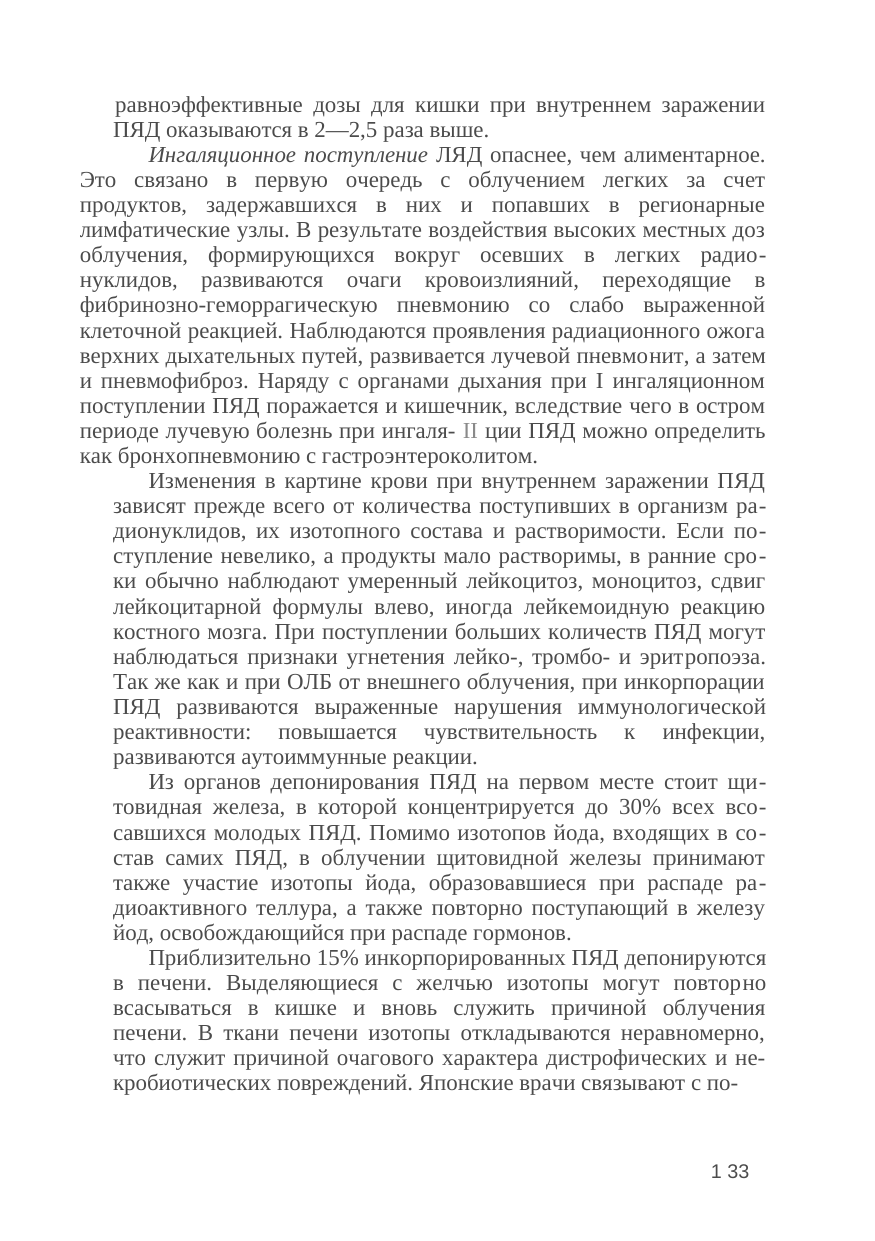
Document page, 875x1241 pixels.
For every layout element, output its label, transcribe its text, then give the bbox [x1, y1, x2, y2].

text Ингаляционное поступление ЛЯД опаснее, чем алиментарное. Это связано в первую очередь с облучением легких за счет продуктов, задержавшихся в них и попавших в регионарные лимфатические узлы. В результате воздействия высоких местных доз облучения, формирующихся вокруг осевших в легких радионуклидов, развиваются очаги кровоизлияний, переходящие в фибринозно-геморрагическую пневмонию со слабо выраженной клеточной реакцией. Наблюдаются проявления радиационного ожога верхних дыхательных путей, развивается лучевой пневмонит, а затем и пневмофиброз. Наряду с органами дыхания при I ингаляционном поступлении ПЯД поражается и кишечник, вследствие чего в остром периоде лучевую болезнь при ингаля- II ции ПЯД можно определить как бронхопневмонию с гастроэнтероколитом. [79, 142, 766, 468]
text Из органов депонирования ПЯД на первом месте стоит щитовидная железа, в которой концентрируется до 30% всех всосавшихся молодых ПЯД. Помимо изотопов йода, входящих в состав самих ПЯД, в облучении щитовидной железы принимают также участие изотопы йода, образовавшиеся при распаде радиоактивного теллура, а также повторно поступающий в железу йод, освобождающийся при распаде гормонов. [113, 770, 766, 945]
text Изменения в картине крови при внутреннем заражении ПЯД зависят прежде всего от количества поступивших в организм радионуклидов, их изотопного состава и растворимости. Если поступление невелико, а продукты мало растворимы, в ранние сроки обычно наблюдают умеренный лейкоцитоз, моноцитоз, сдвиг лейкоцитарной формулы влево, иногда лейкемоидную реакцию костного мозга. При поступлении больших количеств ПЯД могут наблюдаться признаки угнетения лейко-, тромбо- и эритропоэза. Так же как и при ОЛБ от внешнего облучения, при инкорпорации ПЯД развиваются выраженные нарушения иммунологической реактивности: повышается чувствительность к инфекции, развиваются аутоиммунные реакции. [113, 468, 766, 770]
text равноэффективные дозы для кишки при внутреннем заражении ПЯД оказываются в 2—2,5 раза выше. [113, 92, 766, 142]
text Приблизительно 15% инкорпорированных ПЯД депонируются в печени. Выделяющиеся с желчью изотопы могут повторно всасываться в кишке и вновь служить причиной облучения печени. В ткани печени изотопы откладываются неравномерно, что служит причиной очагового характера дистрофических и не- кробиотических повреждений. Японские врачи связывают с по- [113, 945, 766, 1096]
